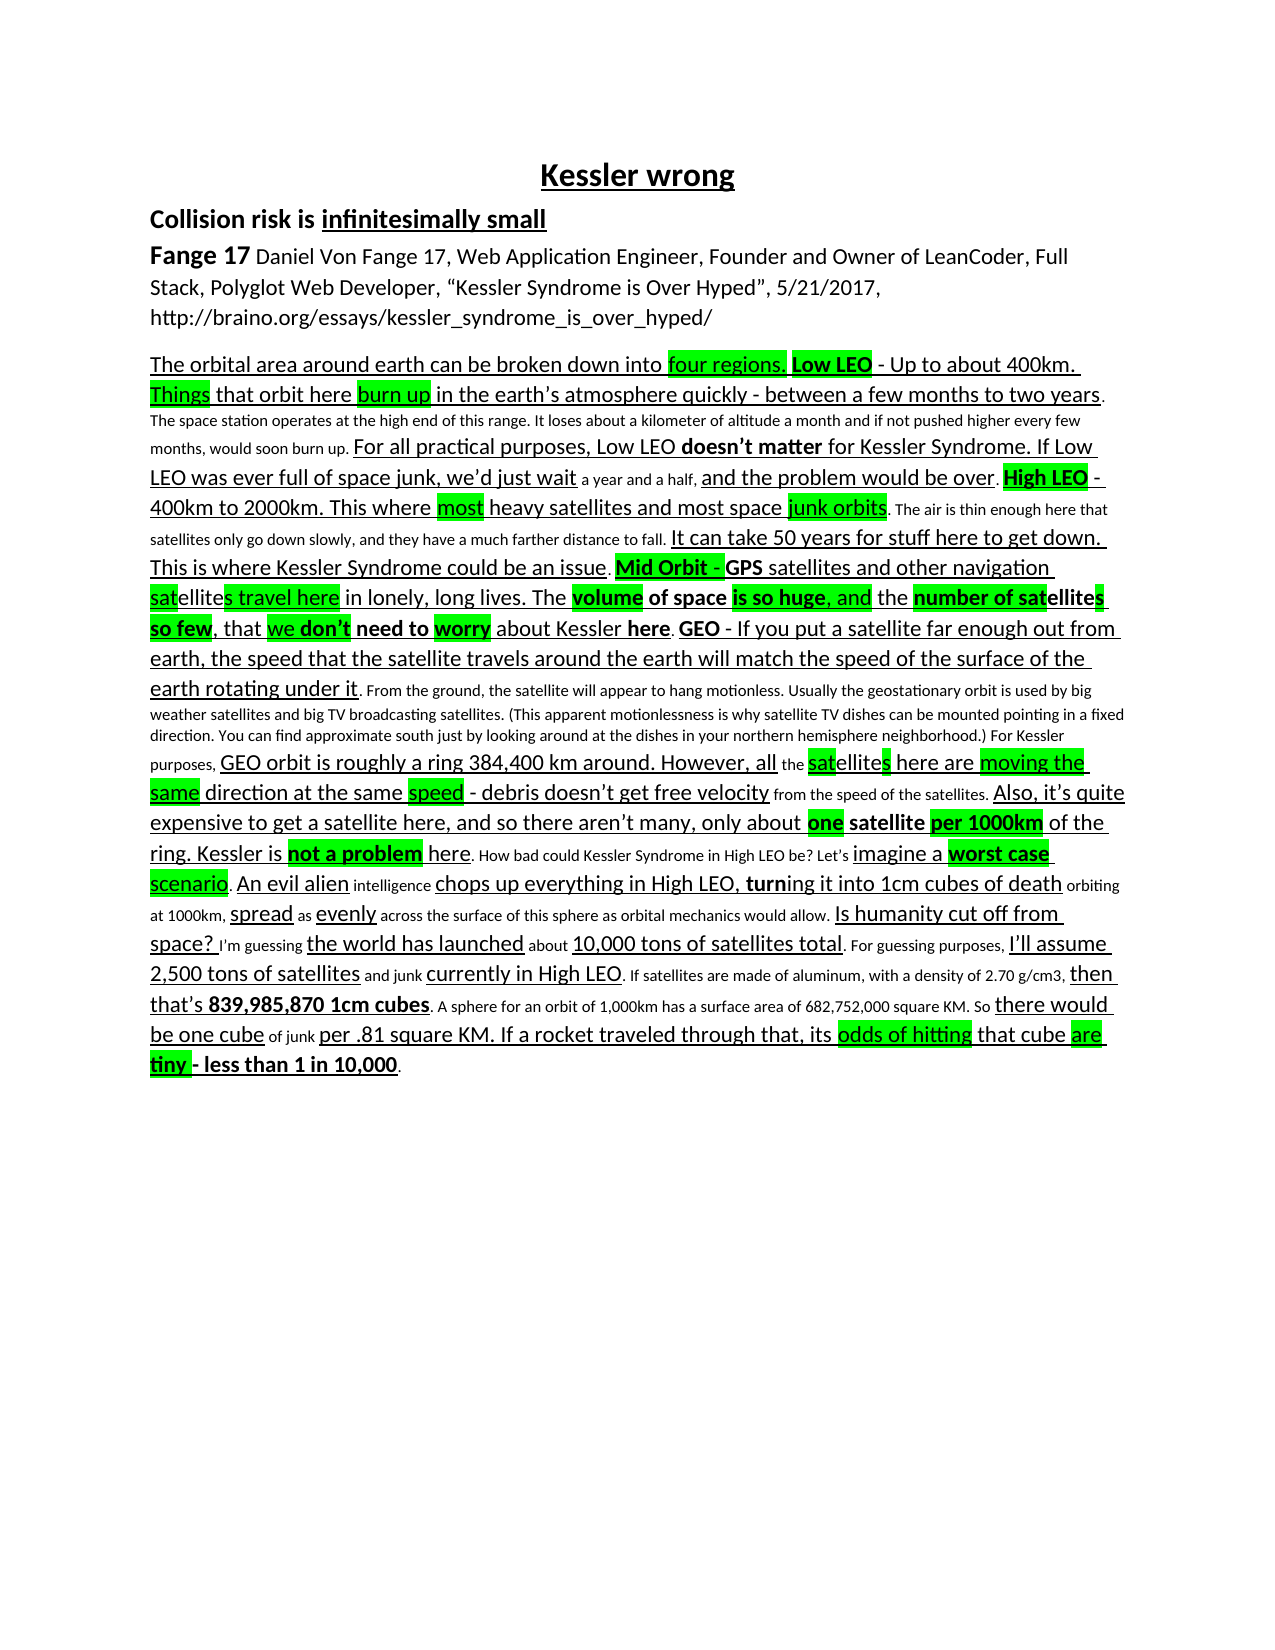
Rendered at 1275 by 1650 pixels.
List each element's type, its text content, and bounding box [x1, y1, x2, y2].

subtitle Kessler wrong [150, 154, 1125, 195]
text Fange 17 Daniel Von Fange 17, Web Application Engineer, Founder and Owner of LeanCoder, Full Stack, Polyglot Web Developer, “Kessler Syndrome is Over Hyped”, 5/21/2017, http://braino.org/essays/kessler_syndrome_is_over_hyped/ [150, 238, 1125, 331]
text The orbital area around earth can be broken down into four regions. Low LEO - Up to about 400km. Things that orbit here burn up in the earth’s atmosphere quickly - between a few months to two years. The space station operates at the high end of this range. It loses about a kilometer of altitude a month and if not pushed higher every few months, would soon burn up. For all practical purposes, Low LEO doesn’t matter for Kessler Syndrome. If Low LEO was ever full of space junk, we’d just wait a year and a half, and the problem would be over. High LEO - 400km to 2000km. This where most heavy satellites and most space junk orbits. The air is thin enough here that satellites only go down slowly, and they have a much farther distance to fall. It can take 50 years for stuff here to get down. This is where Kessler Syndrome could be an issue. Mid Orbit - GPS satellites and other navigation satellites travel here in lonely, long lives. The volume of space is so huge, and the number of satellites so few, that we don’t need to worry about Kessler here. GEO - If you put a satellite far enough out from earth, the speed that the satellite travels around the earth will match the speed of the surface of the earth rotating under it. From the ground, the satellite will appear to hang motionless. Usually the geostationary orbit is used by big weather satellites and big TV broadcasting satellites. (This apparent motionlessness is why satellite TV dishes can be mounted pointing in a fixed direction. You can find approximate south just by looking around at the dishes in your northern hemisphere neighborhood.) For Kessler purposes, GEO orbit is roughly a ring 384,400 km around. However, all the satellites here are moving the same direction at the same speed - debris doesn’t get free velocity from the speed of the satellites. Also, it’s quite expensive to get a satellite here, and so there aren’t many, only about one satellite per 1000km of the ring. Kessler is not a problem here. How bad could Kessler Syndrome in High LEO be? Let’s imagine a worst case scenario. An evil alien intelligence chops up everything in High LEO, turning it into 1cm cubes of death orbiting at 1000km, spread as evenly across the surface of this sphere as orbital mechanics would allow. Is humanity cut off from space? I’m guessing the world has launched about 10,000 tons of satellites total. For guessing purposes, I’ll assume 2,500 tons of satellites and junk currently in High LEO. If satellites are made of aluminum, with a density of 2.70 g/cm3, then that’s 839,985,870 1cm cubes. A sphere for an orbit of 1,000km has a surface area of 682,752,000 square KM. So there would be one cube of junk per .81 square KM. If a rocket traveled through that, its odds of hitting that cube are tiny - less than 1 in 10,000. [150, 350, 1125, 1078]
subtitle Collision risk is infinitesimally small [150, 202, 1125, 235]
